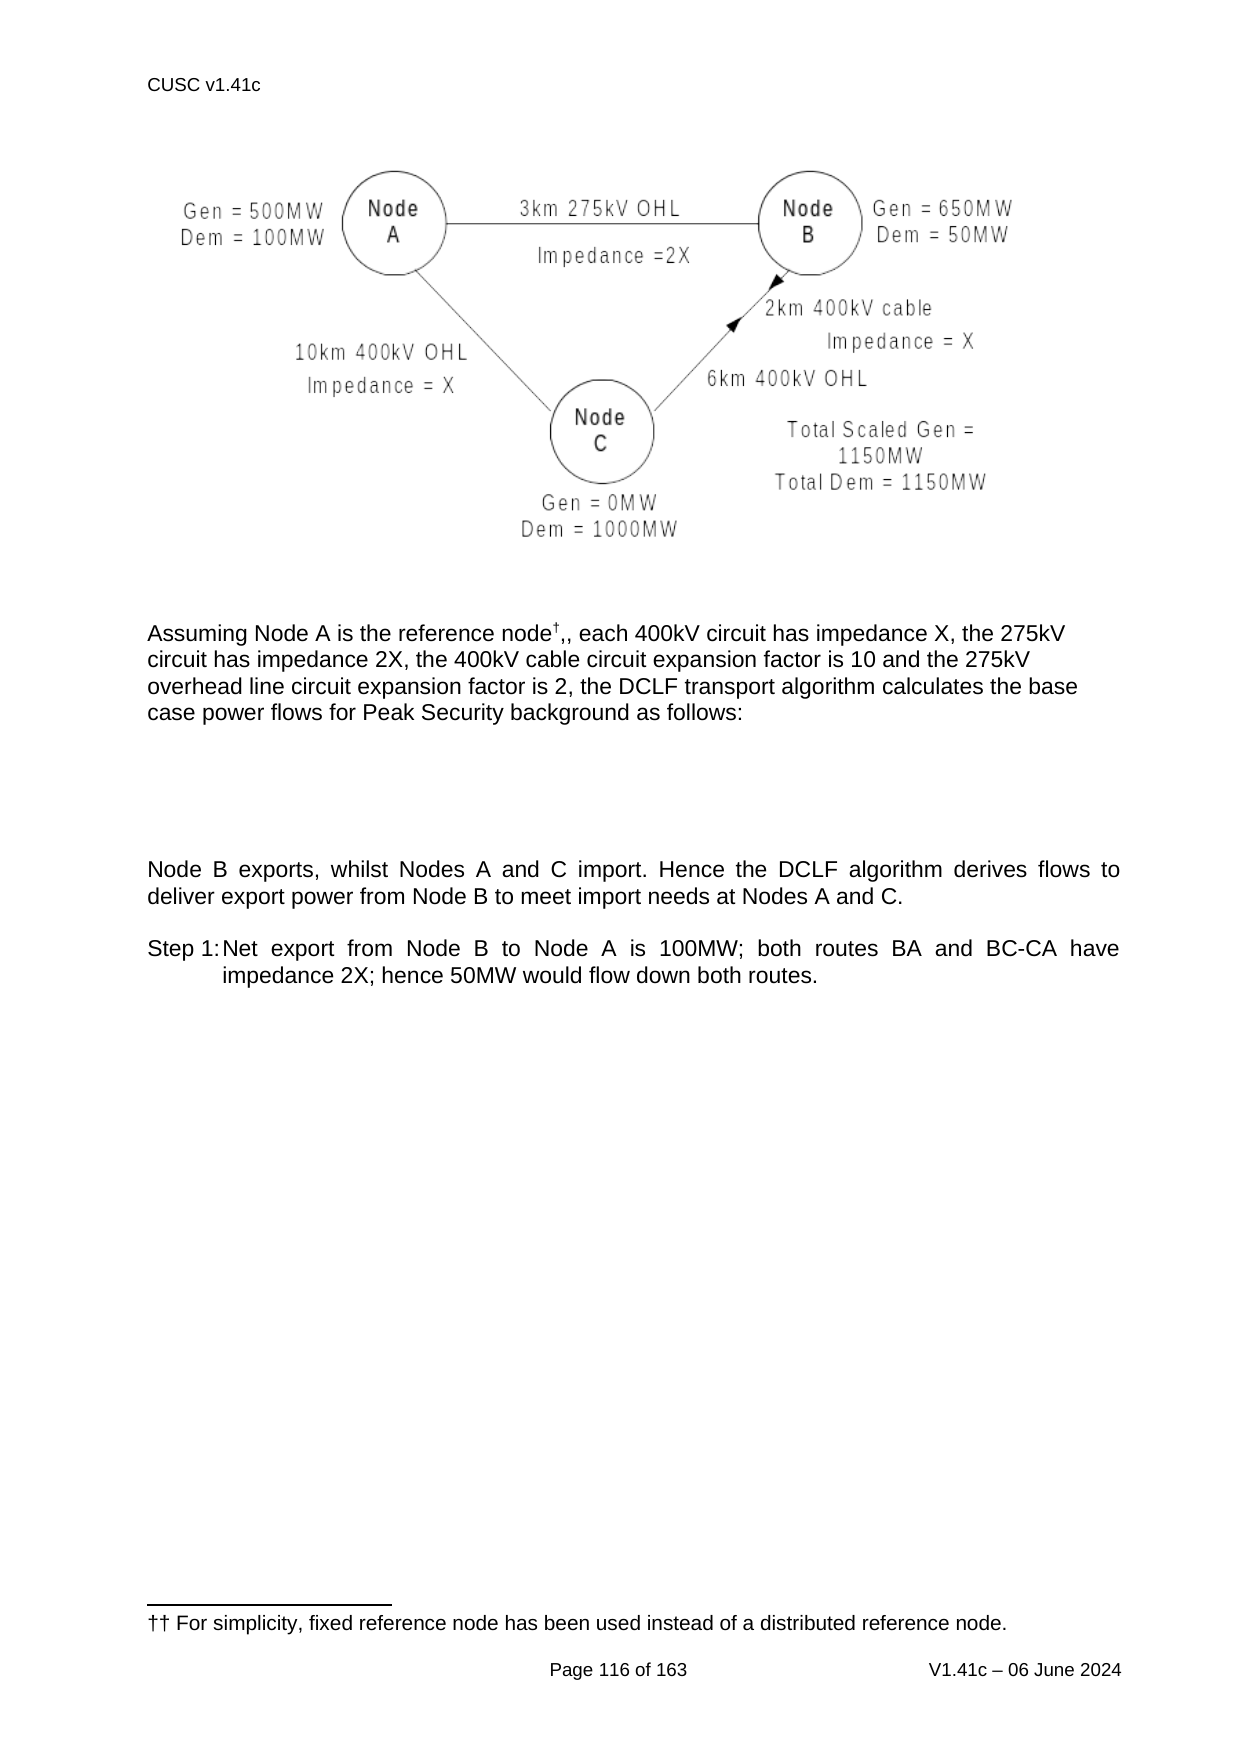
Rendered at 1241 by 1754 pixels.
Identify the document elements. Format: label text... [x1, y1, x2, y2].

text Node B exports, whilst Nodes A and C import. Hence the DCLF algorithm derives flows to deliver export power from Node B to meet import needs at Nodes A and C. [147, 856, 1121, 909]
text Assuming Node A is the reference node†,, each 400kV circuit has impedance X, the 275kV circuit has impedance 2X, the 400kV cable circuit expansion factor is 10 and the 275kV overhead line circuit expansion factor is 2, the DCLF transport algorithm calculates the base case power flows for Peak Security background as follows: [147, 620, 1121, 725]
text Step 1: Net export from Node B to Node A is 100MW; both routes BA and BC-CA have impedance 2X; hence 50MW would flow down both routes. [147, 935, 1121, 988]
